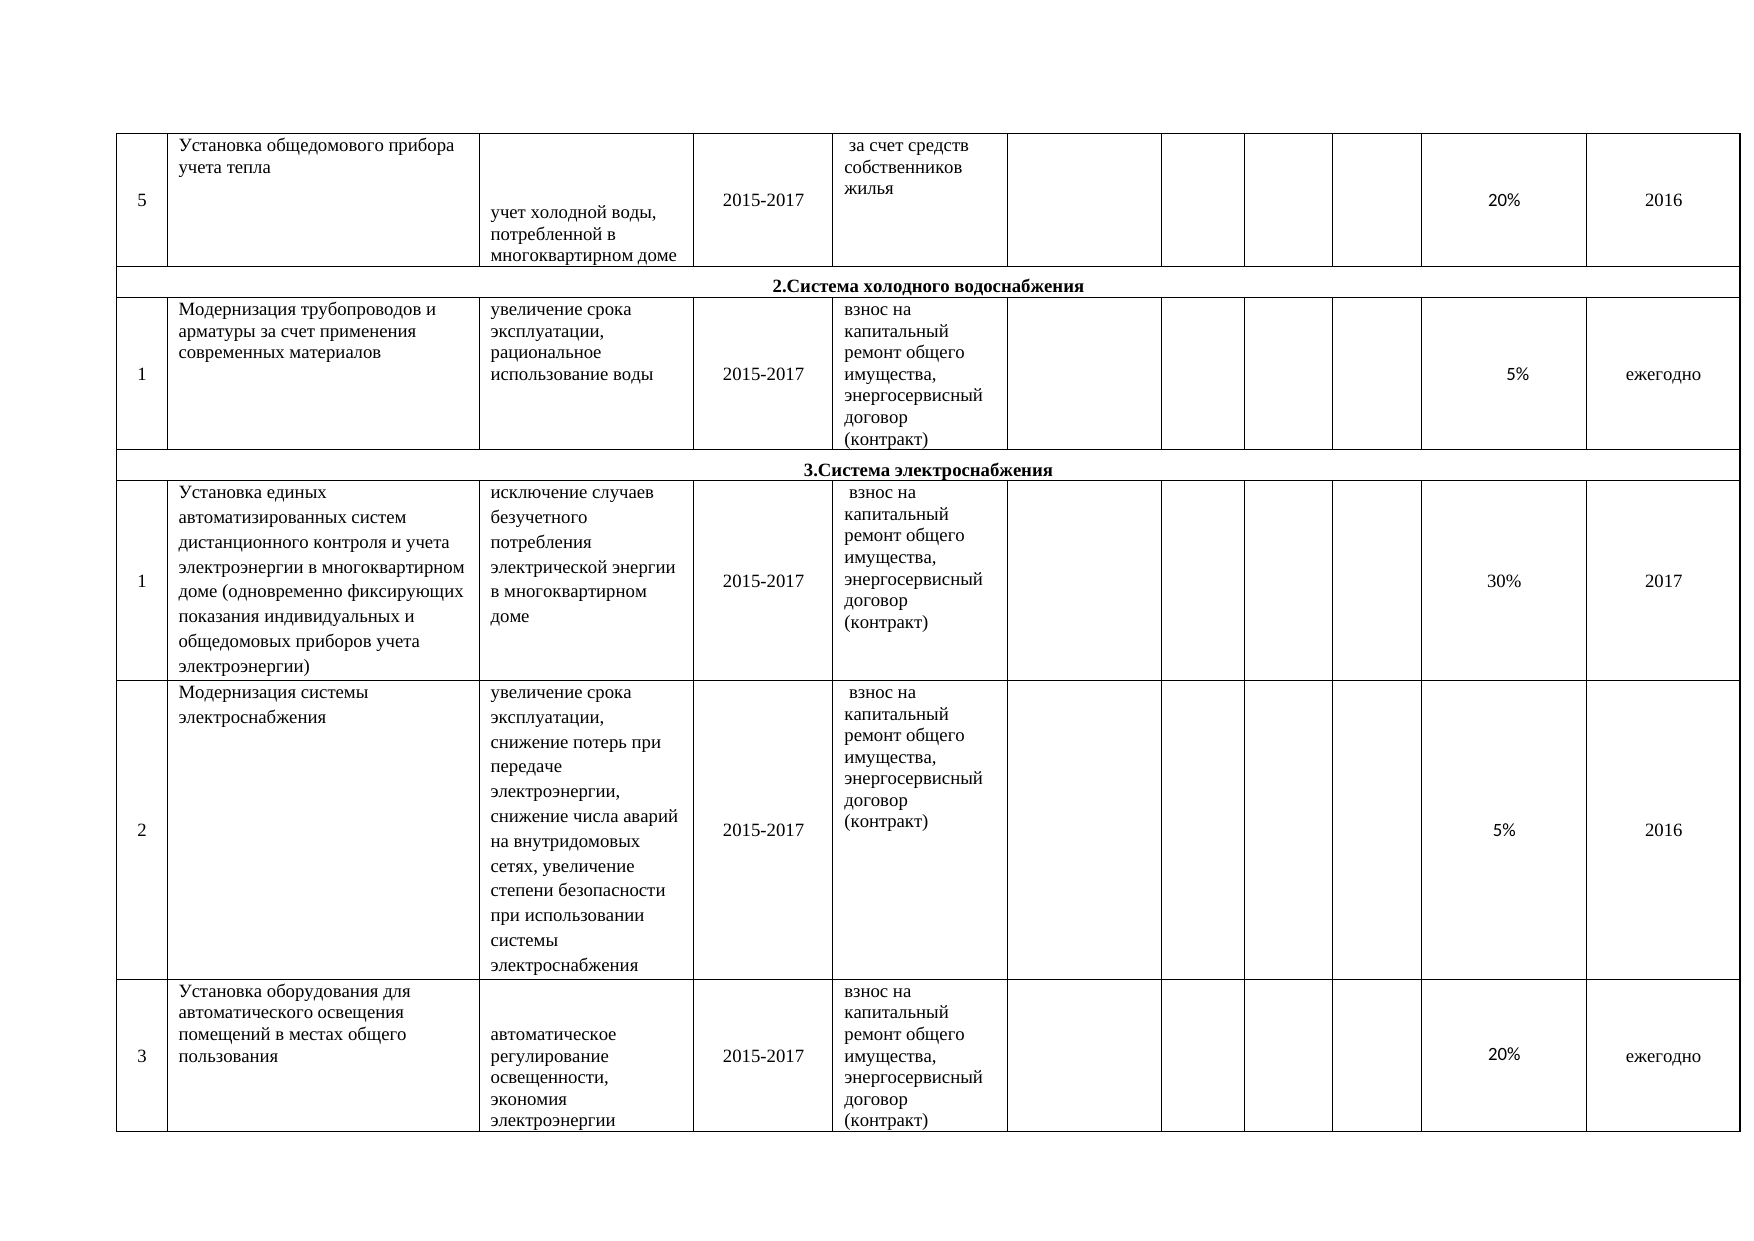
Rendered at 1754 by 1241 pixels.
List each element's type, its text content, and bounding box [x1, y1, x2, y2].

table_cell [1162, 481, 1244, 680]
table_cell 5% [1422, 681, 1586, 979]
table_cell 1 [117, 481, 167, 680]
table_cell 2015-2017 [694, 298, 832, 449]
table_cell [1333, 134, 1421, 266]
table_cell [1162, 134, 1244, 266]
table_cell [1008, 481, 1161, 680]
table_cell [1333, 481, 1421, 680]
table_cell ежегодно [1587, 980, 1739, 1131]
table_cell ежегодно [1587, 298, 1739, 449]
table_cell 2 [117, 681, 167, 979]
table_cell [1162, 980, 1244, 1131]
table_cell учет холодной воды, потребленной в многоквартирном доме [480, 134, 693, 266]
table_cell 2015-2017 [694, 681, 832, 979]
table_cell [1245, 134, 1332, 266]
table_cell 1 [117, 298, 167, 449]
table_cell исключение случаев безучетного потребления электрической энергии в многоквартирном доме [480, 481, 693, 680]
table_cell 3 [117, 980, 167, 1131]
table_cell [1245, 681, 1332, 979]
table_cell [833, 980, 1007, 1131]
table_cell 5% [1422, 298, 1586, 449]
table_cell автоматическое регулирование освещенности, экономия электроэнергии [480, 980, 693, 1131]
table_cell [1008, 980, 1161, 1131]
table_cell увеличение срока эксплуатации, рациональное использование воды [480, 298, 693, 449]
table_cell взнос на капитальный ремонт общего имущества, энергосервисный договор (контракт) [833, 481, 1007, 680]
table_cell [1245, 298, 1332, 449]
table_cell Установка общедомового прибора учета тепла [168, 134, 479, 266]
table_cell Модернизация системы электроснабжения [168, 681, 479, 979]
table_cell увеличение срока эксплуатации, снижение потерь при передаче электроэнергии, снижение числа аварий на внутридомовых сетях, увеличение степени безопасности при использовании системы электроснабжения [480, 681, 693, 979]
table_cell взнос на капитальный ремонт общего имущества, энергосервисный договор (контракт) [833, 298, 1007, 449]
table_cell [1333, 980, 1421, 1131]
table_cell 3.Система электроснабжения [117, 450, 1739, 480]
table_cell [1162, 681, 1244, 979]
table_cell [1008, 134, 1161, 266]
table_cell 2015-2017 [694, 980, 832, 1131]
table_cell взнос на капитальный ремонт общего имущества, энергосервисный договор (контракт) [833, 681, 1007, 979]
table_cell [1245, 481, 1332, 680]
table_cell 2017 [1587, 481, 1739, 680]
table_cell 30% [1422, 481, 1586, 680]
table_cell 2016 [1587, 681, 1739, 979]
table_cell [1008, 298, 1161, 449]
table_cell Модернизация трубопроводов и арматуры за счет применения современных материалов [168, 298, 479, 449]
table_cell 2015-2017 [694, 134, 832, 266]
table_cell 20% [1422, 980, 1586, 1131]
table_cell за счет средств собственников жилья [833, 134, 1007, 266]
table_cell 2.Система холодного водоснабжения [117, 267, 1739, 297]
table_cell [1008, 681, 1161, 979]
table_cell [1245, 980, 1332, 1131]
table_cell [1333, 298, 1421, 449]
table_cell Установка оборудования для автоматического освещения помещений в местах общего пользования [168, 980, 479, 1131]
table_cell 20% [1422, 134, 1586, 266]
table_cell Установка единых автоматизированных систем дистанционного контроля и учета электроэнергии в многоквартирном доме (одновременно фиксирующих показания индивидуальных и общедомовых приборов учета электроэнергии) [168, 481, 479, 680]
table_cell 5 [117, 134, 167, 266]
table_cell [1162, 298, 1244, 449]
table_cell 2015-2017 [694, 481, 832, 680]
table_cell 2016 [1587, 134, 1739, 266]
table_cell [1333, 681, 1421, 979]
